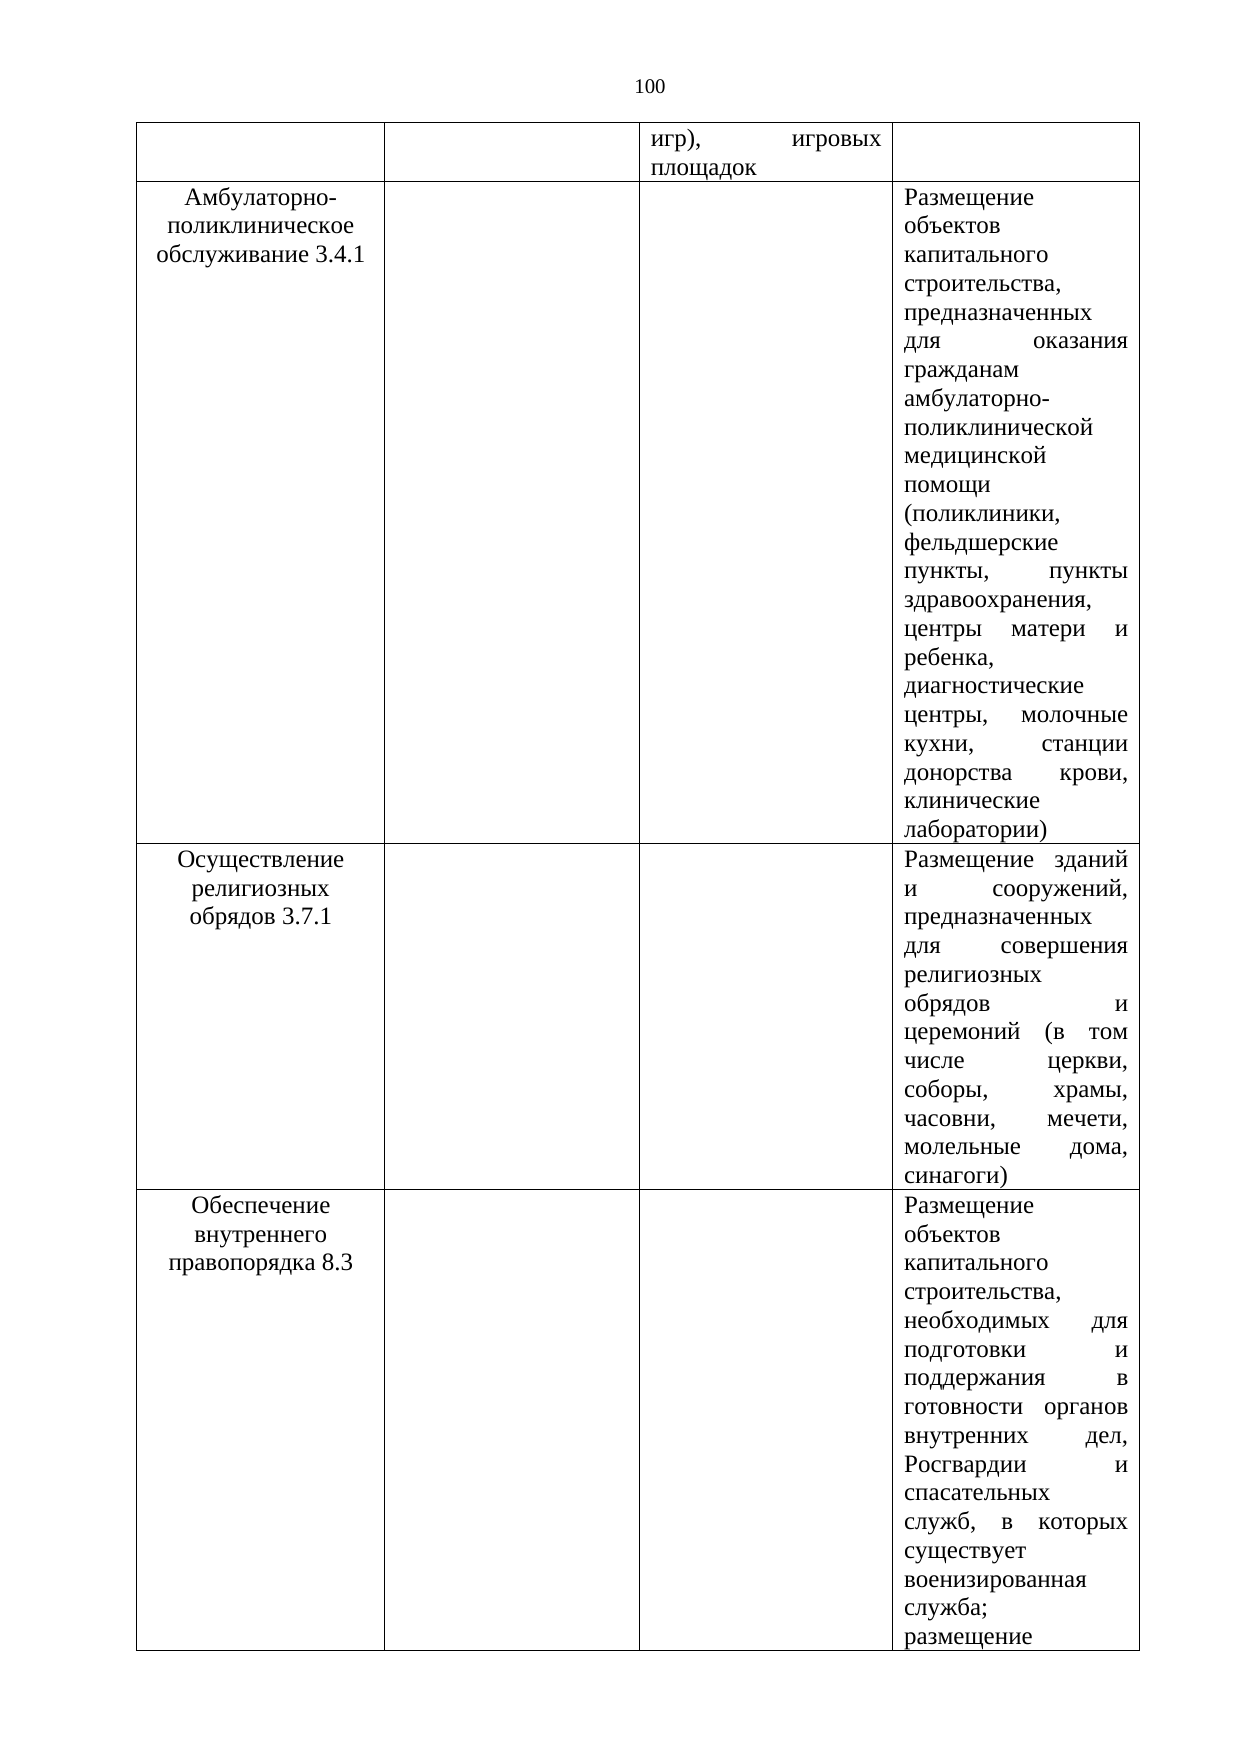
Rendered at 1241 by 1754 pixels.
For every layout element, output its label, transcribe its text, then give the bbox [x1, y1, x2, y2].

table_cell Амбулаторно-поликлиническое обслуживание 3.4.1 [137, 182, 384, 843]
table_cell [640, 182, 892, 843]
table_cell [385, 182, 639, 843]
table_cell Размещение объектов капитального строительства, предназначенных для оказания гражданам амбулаторно-поликлинической медицинской помощи (поликлиники, фельдшерские пункты, пункты здравоохранения, центры матери и ребенка, диагностические центры, молочные кухни, станции донорства крови, клинические лаборатории) [893, 182, 1139, 843]
table_cell Размещение зданий и сооружений, предназначенных для совершения религиозных обрядов и церемоний (в том числе церкви, соборы, храмы, часовни, мечети, молельные дома, синагоги) [893, 844, 1139, 1189]
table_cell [137, 123, 384, 181]
table_cell [893, 123, 1139, 181]
table_cell [385, 1190, 639, 1650]
table_cell [640, 1190, 892, 1650]
table_cell [640, 844, 892, 1189]
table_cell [640, 123, 892, 181]
table_cell [385, 844, 639, 1189]
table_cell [137, 1190, 384, 1650]
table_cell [893, 1190, 1139, 1650]
table_cell Осуществление религиозных обрядов 3.7.1 [137, 844, 384, 1189]
table_cell [385, 123, 639, 181]
